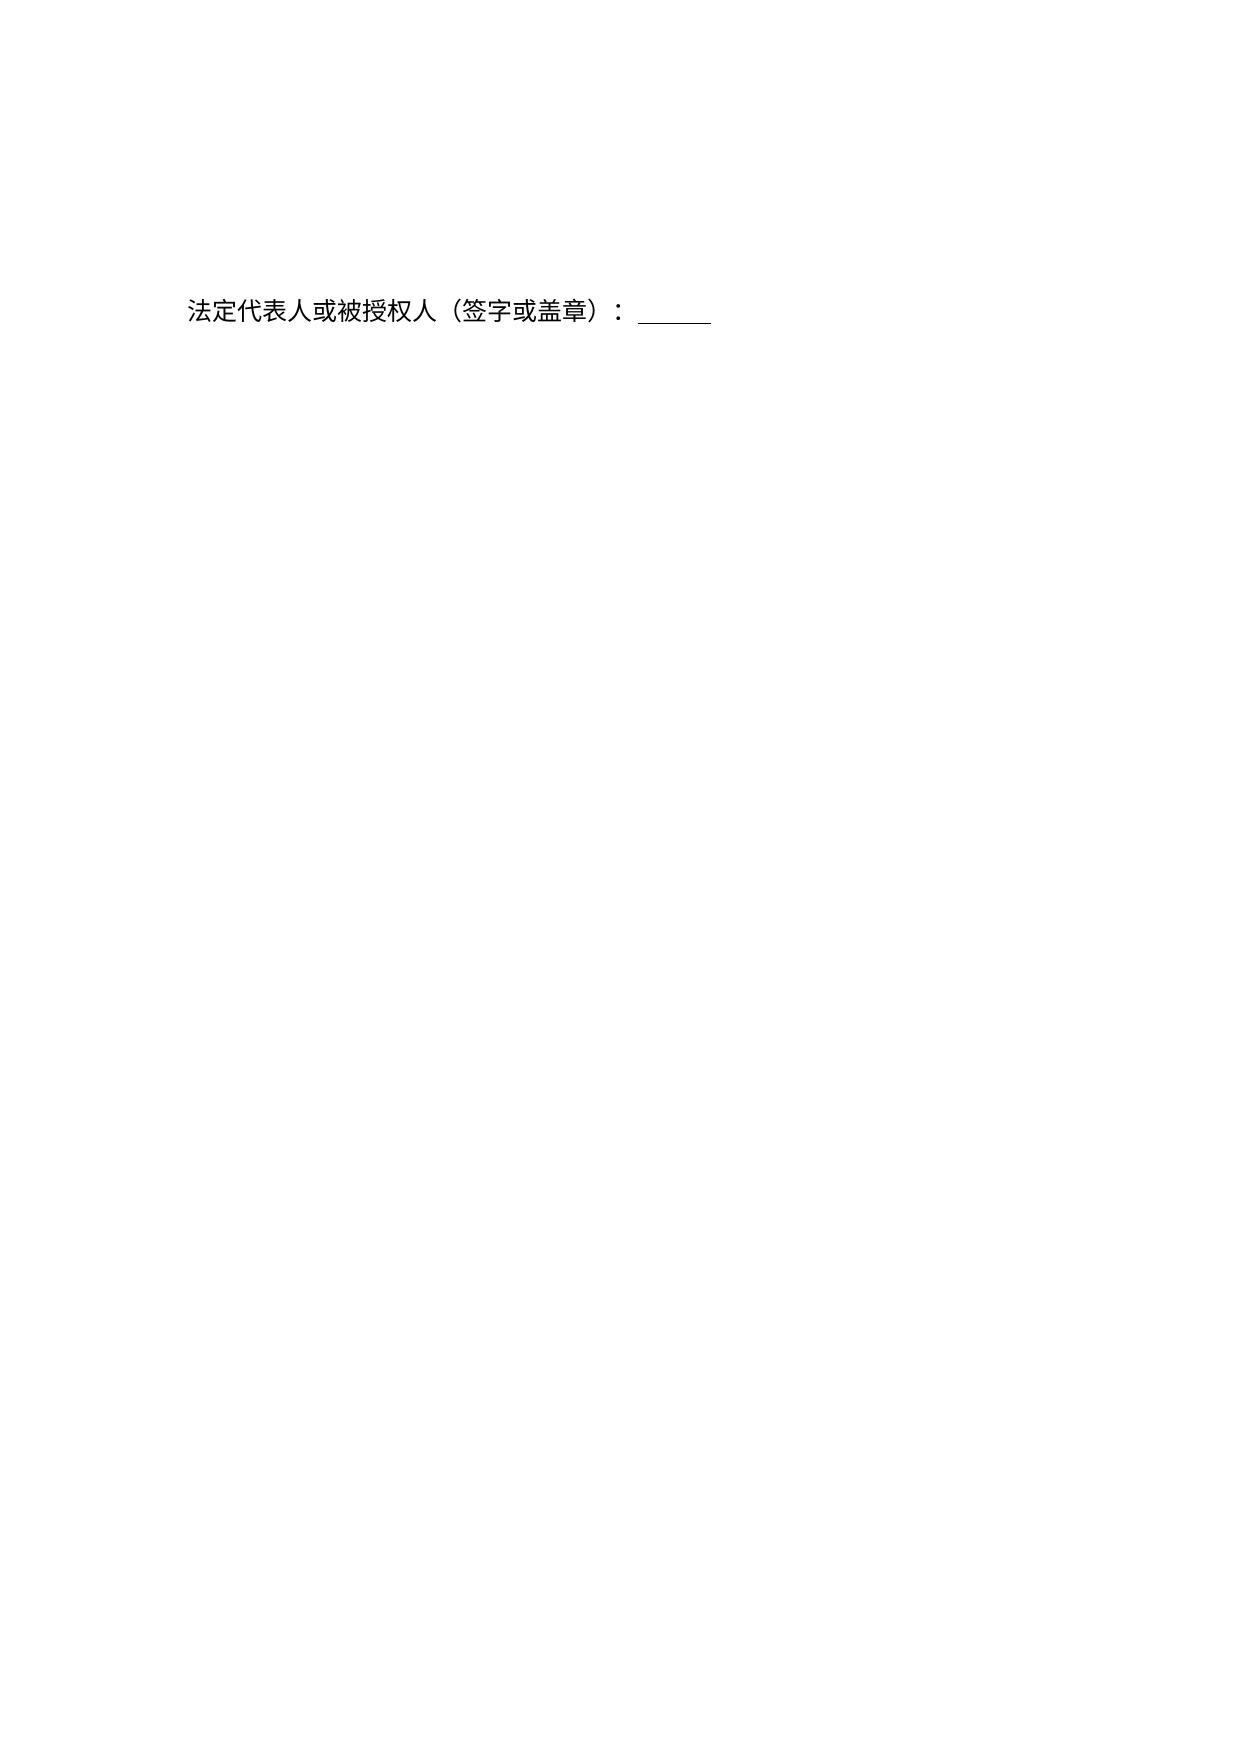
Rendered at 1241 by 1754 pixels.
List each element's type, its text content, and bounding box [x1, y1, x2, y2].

text 法定代表人或被授权人（签字或盖章）： [187, 277, 1053, 342]
